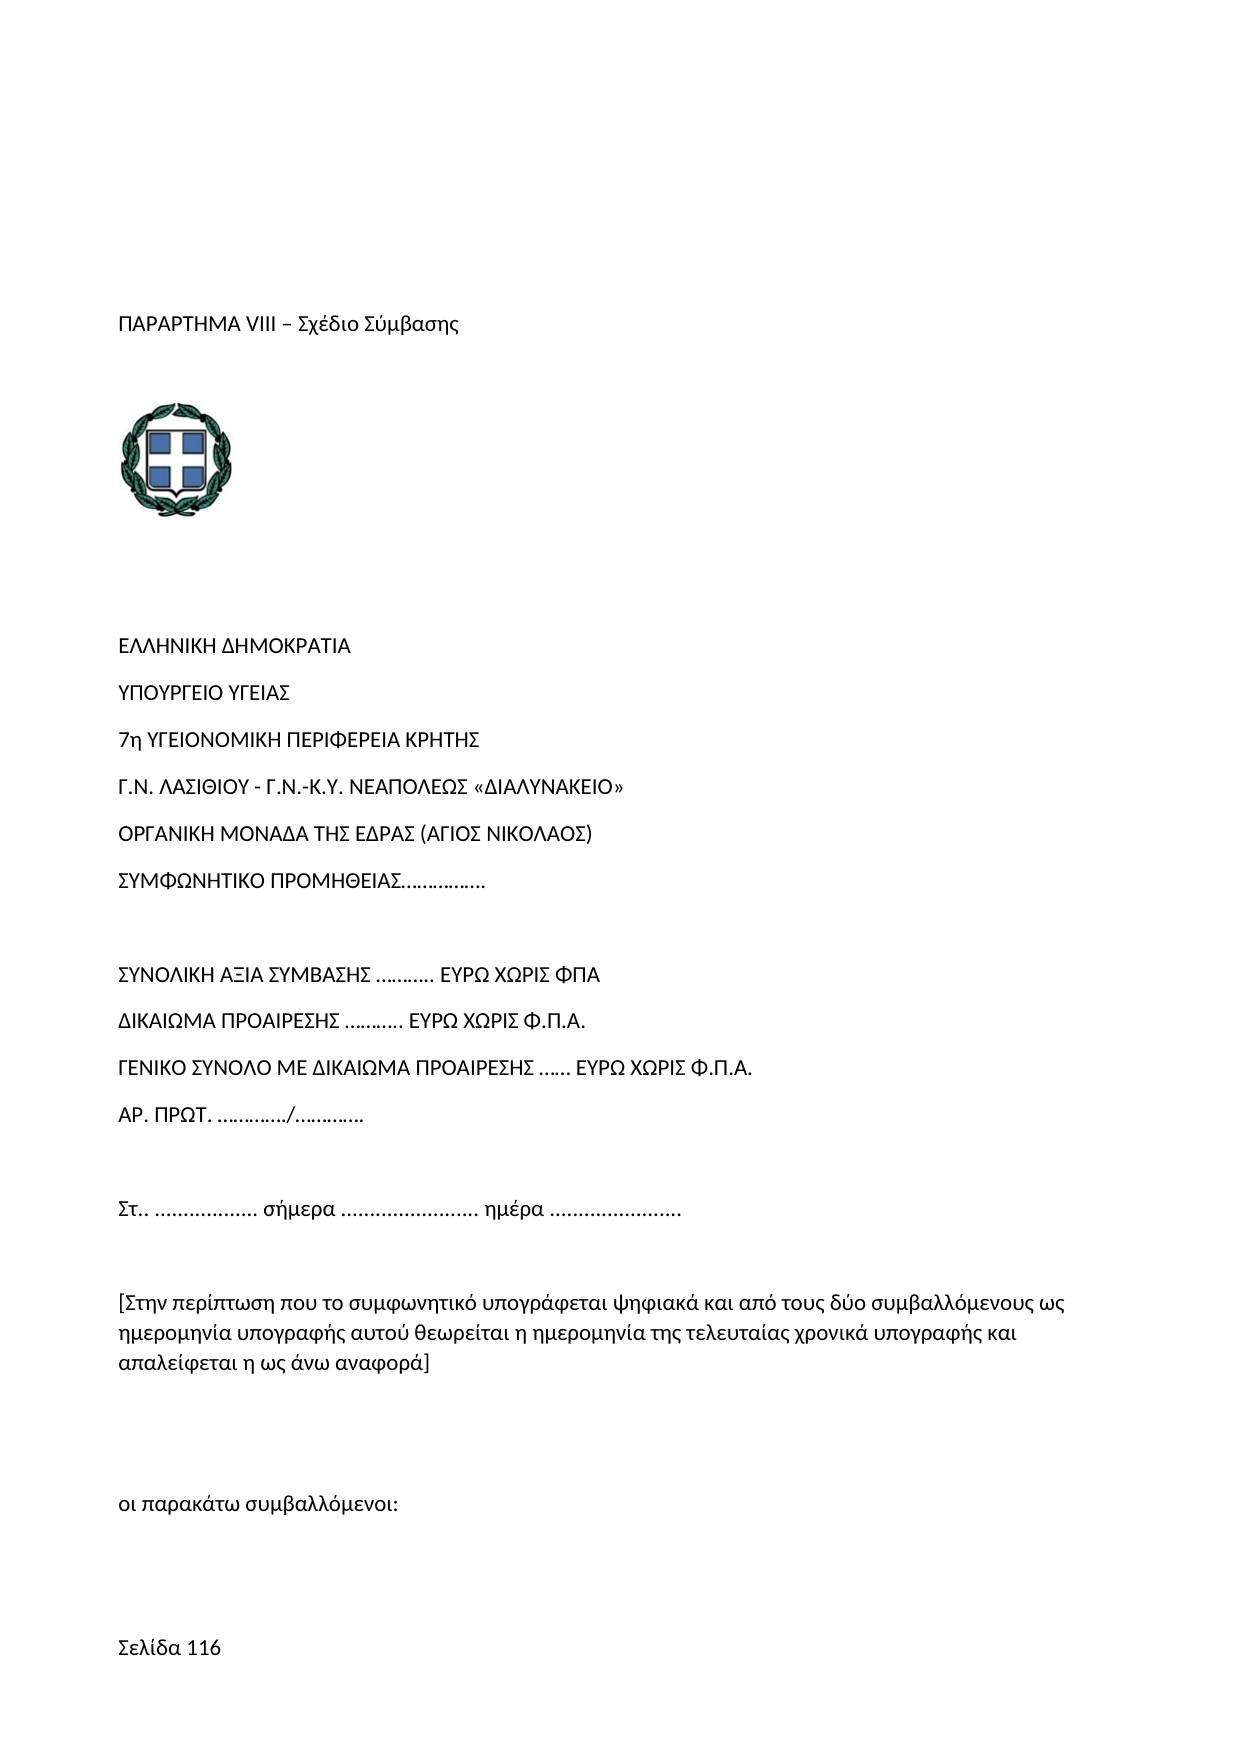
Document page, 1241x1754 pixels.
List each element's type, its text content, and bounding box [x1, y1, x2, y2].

text ΣΥΜΦΩΝΗΤΙΚΟ ΠΡΟΜΗΘΕΙΑΣ……………. [118, 866, 1122, 894]
text ΥΠΟΥΡΓΕΙΟ ΥΓΕΙΑΣ [118, 678, 1122, 707]
text ΣΥΝΟΛΙΚΗ ΑΞΙΑ ΣΥΜΒΑΣΗΣ ……….. ΕΥΡΩ ΧΩΡΙΣ ΦΠΑ [118, 960, 1122, 988]
text ΠΑΡΑΡΤΗΜΑ VIII – Σχέδιο Σύμβασης [118, 309, 1122, 337]
text 7η ΥΓΕΙΟΝΟΜΙΚΗ ΠΕΡΙΦΕΡΕΙΑ ΚΡΗΤΗΣ [118, 725, 1122, 753]
text ΔΙΚΑΙΩΜΑ ΠΡΟΑΙΡΕΣΗΣ ……….. ΕΥΡΩ ΧΩΡΙΣ Φ.Π.Α. [118, 1007, 1122, 1035]
text ΑΡ. ΠΡΩΤ. …………./…………. [118, 1100, 1122, 1128]
text ΟΡΓΑΝΙΚΗ ΜΟΝΑΔΑ ΤΗΣ ΕΔΡΑΣ (ΑΓΙΟΣ ΝΙΚΟΛΑΟΣ) [118, 819, 1122, 847]
text οι παρακάτω συμβαλλόμενοι: [118, 1489, 1122, 1517]
text Στ.. .................. σήμερα ........................ ημέρα ....................... [118, 1194, 1122, 1222]
picture [118, 403, 236, 519]
text ΓΕΝΙΚΟ ΣΥΝΟΛΟ ΜΕ ΔΙΚΑΙΩΜΑ ΠΡΟΑΙΡΕΣΗΣ …… ΕΥΡΩ ΧΩΡΙΣ Φ.Π.Α. [118, 1053, 1122, 1082]
text ΕΛΛΗΝΙΚΗ ΔΗΜΟΚΡΑΤΙΑ [118, 632, 1122, 660]
text [Στην περίπτωση που το συμφωνητικό υπογράφεται ψηφιακά και από τους δύο συμβαλλόμενους ως ημερομηνία υπογραφής αυτού θεωρείται η ημερομηνία της τελευταίας χρονικά υπογραφής και απαλείφεται η ως άνω αναφορά] [118, 1288, 1122, 1376]
text Γ.Ν. ΛΑΣΙΘΙΟΥ - Γ.Ν.-Κ.Υ. ΝΕΑΠΟΛΕΩΣ «ΔΙΑΛΥΝΑΚΕΙΟ» [118, 772, 1122, 800]
